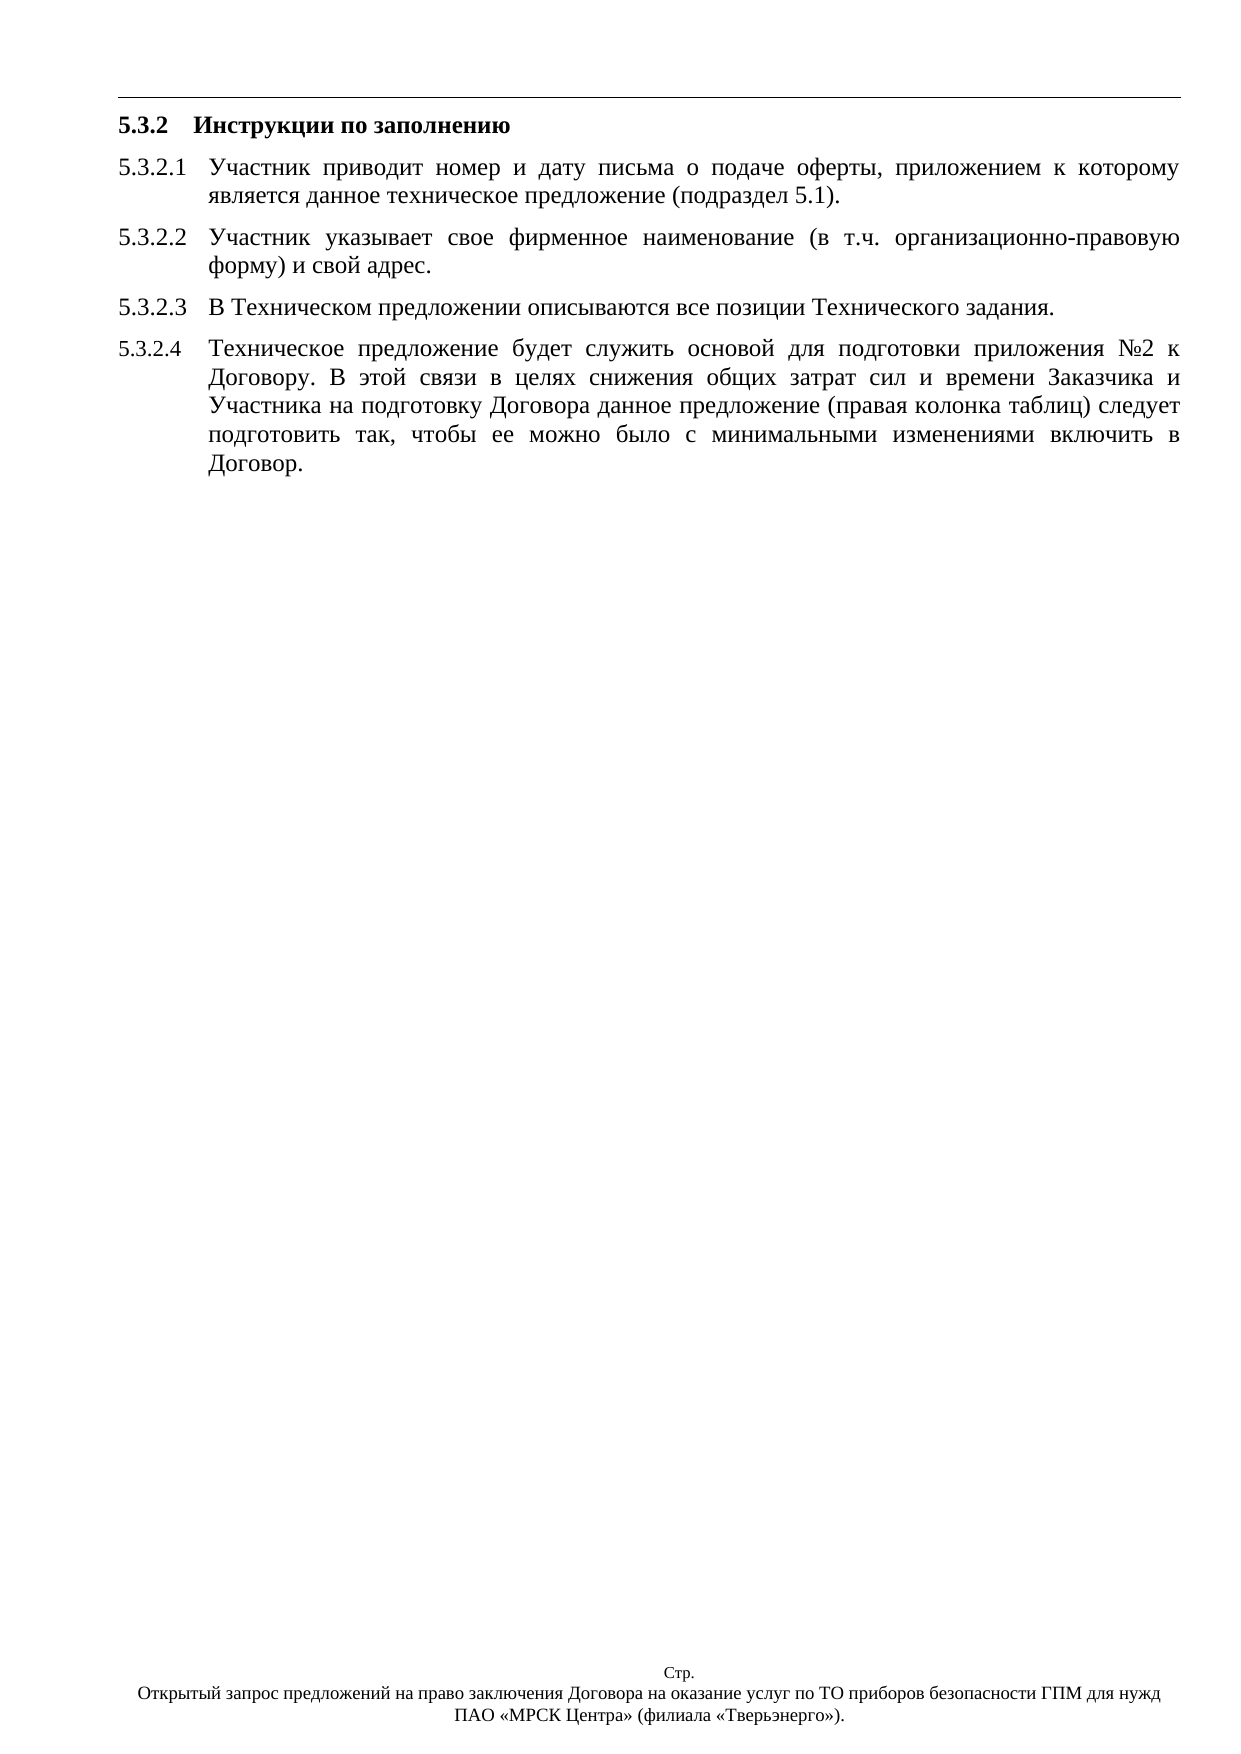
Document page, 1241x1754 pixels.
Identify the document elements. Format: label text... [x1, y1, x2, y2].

subtitle Инструкции по заполнению [118, 111, 1181, 139]
list Техническое предложение будет служить основой для подготовки приложения №2 к Договору. В этой связи в целях снижения общих затрат сил и времени Заказчика и Участника на подготовку Договора данное предложение (правая колонка таблиц) следует подготовить так, чтобы ее можно было с минимальными изменениями включить в Договор. [118, 333, 1181, 477]
list В Техническом предложении описываются все позиции Технического задания. [118, 292, 1181, 321]
list Участник указывает свое фирменное наименование (в т.ч. организационно-правовую форму) и свой адрес. [118, 222, 1181, 279]
list Участник приводит номер и дату письма о подаче оферты, приложением к которому является данное техническое предложение (подраздел 5.1). [118, 152, 1181, 209]
